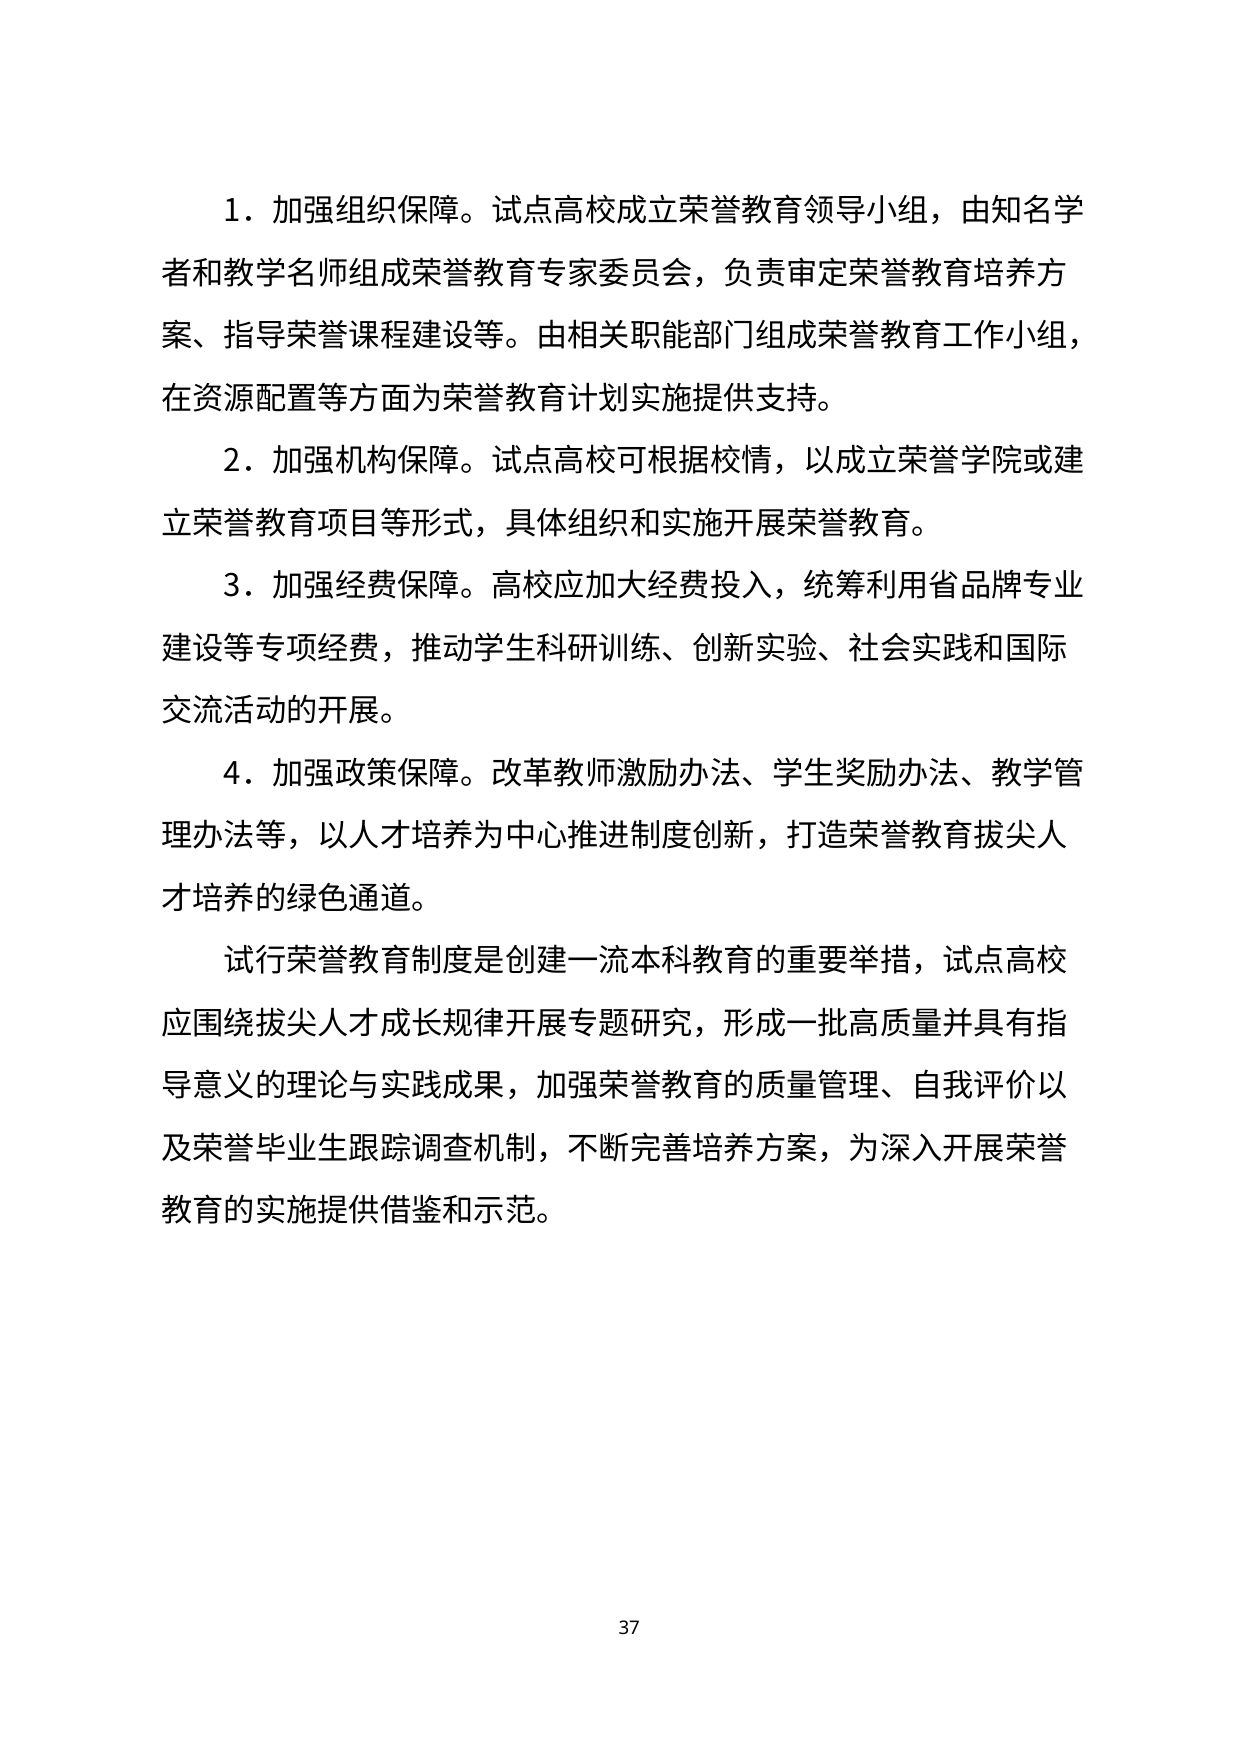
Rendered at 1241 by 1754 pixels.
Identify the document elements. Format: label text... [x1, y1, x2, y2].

text 4．加强政策保障。改革教师激励办法、学生奖励办法、教学管理办法等，以人才培养为中心推进制度创新，打造荣誉教育拔尖人才培养的绿色通道。 [161, 734, 1097, 922]
text 2．加强机构保障。试点高校可根据校情，以成立荣誉学院或建立荣誉教育项目等形式，具体组织和实施开展荣誉教育。 [161, 422, 1097, 547]
text 试行荣誉教育制度是创建一流本科教育的重要举措，试点高校应围绕拔尖人才成长规律开展专题研究，形成一批高质量并具有指导意义的理论与实践成果，加强荣誉教育的质量管理、自我评价以及荣誉毕业生跟踪调查机制，不断完善培养方案，为深入开展荣誉教育的实施提供借鉴和示范。 [161, 922, 1097, 1234]
text 3．加强经费保障。高校应加大经费投入，统筹利用省品牌专业建设等专项经费，推动学生科研训练、创新实验、社会实践和国际交流活动的开展。 [161, 547, 1097, 734]
text 1．加强组织保障。试点高校成立荣誉教育领导小组，由知名学者和教学名师组成荣誉教育专家委员会，负责审定荣誉教育培养方案、指导荣誉课程建设等。由相关职能部门组成荣誉教育工作小组，在资源配置等方面为荣誉教育计划实施提供支持。 [161, 172, 1097, 422]
